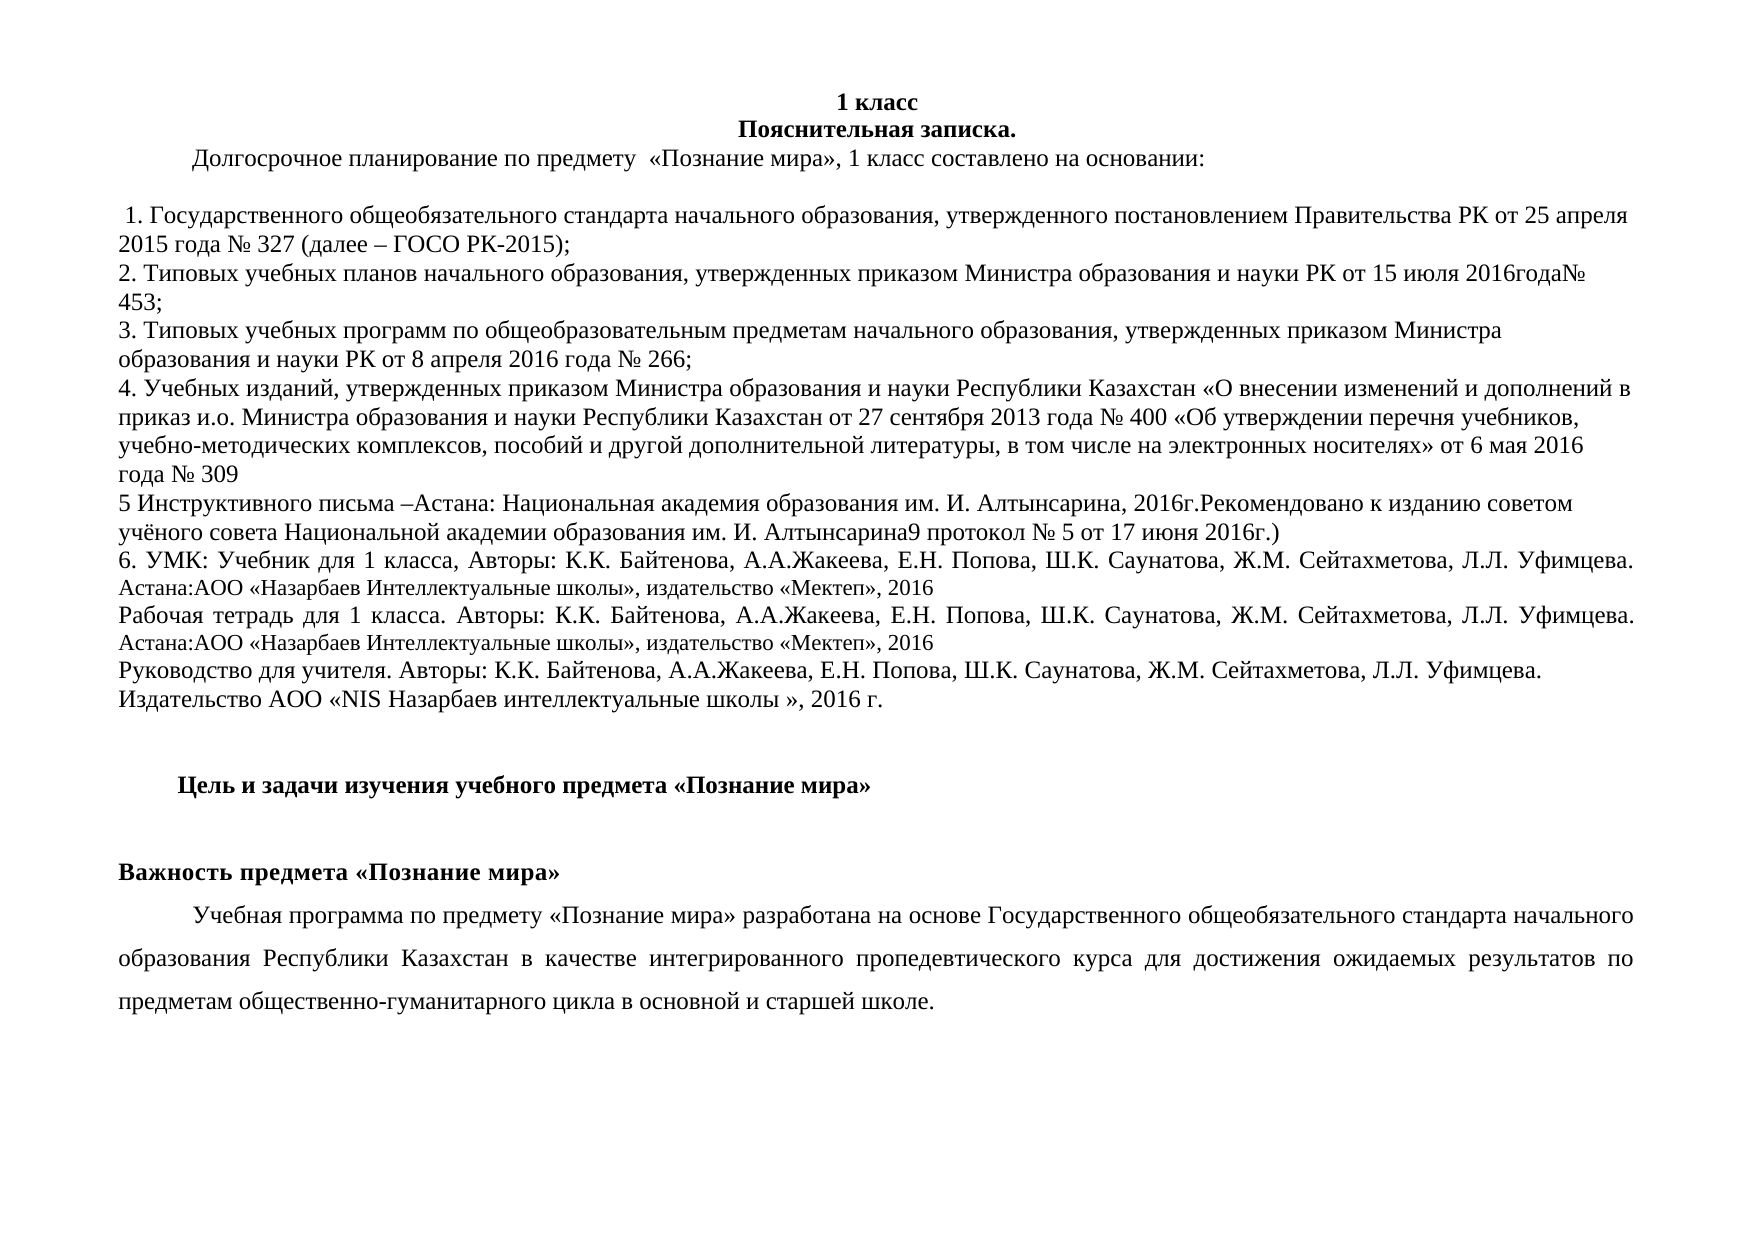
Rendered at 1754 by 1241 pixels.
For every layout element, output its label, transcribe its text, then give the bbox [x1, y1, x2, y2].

text Цель и задачи изучения учебного предмета «Познание мира» [118, 771, 1636, 799]
text 6. УМК: Учебник для 1 класса, Авторы: К.К. Байтенова, А.А.Жакеева, Е.Н. Попова, Ш.К. Саунатова, Ж.М. Сейтахметова, Л.Л. Уфимцева. Астана:АОО «Назарбаев Интеллектуальные школы», издательство «Мектеп», 2016 [118, 545, 1636, 600]
text Учебная программа по предмету «Познание мира» разработана на основе Государственного общеобязательного стандарта начального образования Республики Казахстан в качестве интегрированного пропедевтического курса для достижения ожидаемых результатов по предметам общественно-гуманитарного цикла в основной и старшей школе. [118, 900, 1636, 1015]
text 3. Типовых учебных программ по общеобразовательным предметам начального образования, утвержденных приказом Министра образования и науки РК от 8 апреля 2016 года № 266; [118, 315, 1636, 373]
text Долгосрочное планирование по предмету «Познание мира», 1 класс составлено на основании: [118, 143, 1636, 172]
text 5 Инструктивного письма –Астана: Национальная академия образования им. И. Алтынсарина, 2016г.Рекомендовано к изданию советом учёного совета Национальной академии образования им. И. Алтынсарина9 протокол № 5 от 17 июня 2016г.) [118, 488, 1636, 545]
text 4. Учебных изданий, утвержденных приказом Министра образования и науки Республики Казахстан «О внесении изменений и дополнений в приказ и.о. Министра образования и науки Республики Казахстан от 27 сентября 2013 года № 400 «Об утверждении перечня учебников, учебно-методических комплексов, пособий и другой дополнительной литературы, в том числе на электронных носителях» от 6 мая 2016 года № 309 [118, 373, 1636, 488]
text Рабочая тетрадь для 1 класса. Авторы: К.К. Байтенова, А.А.Жакеева, Е.Н. Попова, Ш.К. Саунатова, Ж.М. Сейтахметова, Л.Л. Уфимцева. Астана:АОО «Назарбаев Интеллектуальные школы», издательство «Мектеп», 2016 [118, 600, 1636, 656]
text 1 класс [118, 89, 1636, 116]
text Руководство для учителя. Авторы: К.К. Байтенова, А.А.Жакеева, Е.Н. Попова, Ш.К. Саунатова, Ж.М. Сейтахметова, Л.Л. Уфимцева. Издательство АОО «NIS Назарбаев интеллектуальные школы », 2016 г. [118, 656, 1636, 713]
text Важность предмета «Познание мира» [118, 857, 1636, 886]
text Пояснительная записка. [118, 116, 1636, 143]
text 2. Типовых учебных планов начального образования, утвержденных приказом Министра образования и науки РК от 15 июля 2016года№ 453; [118, 258, 1636, 315]
text 1. Государственного общеобязательного стандарта начального образования, утвержденного постановлением Правительства РК от 25 апреля 2015 года № 327 (далее – ГОСО РК-2015); [118, 200, 1636, 258]
